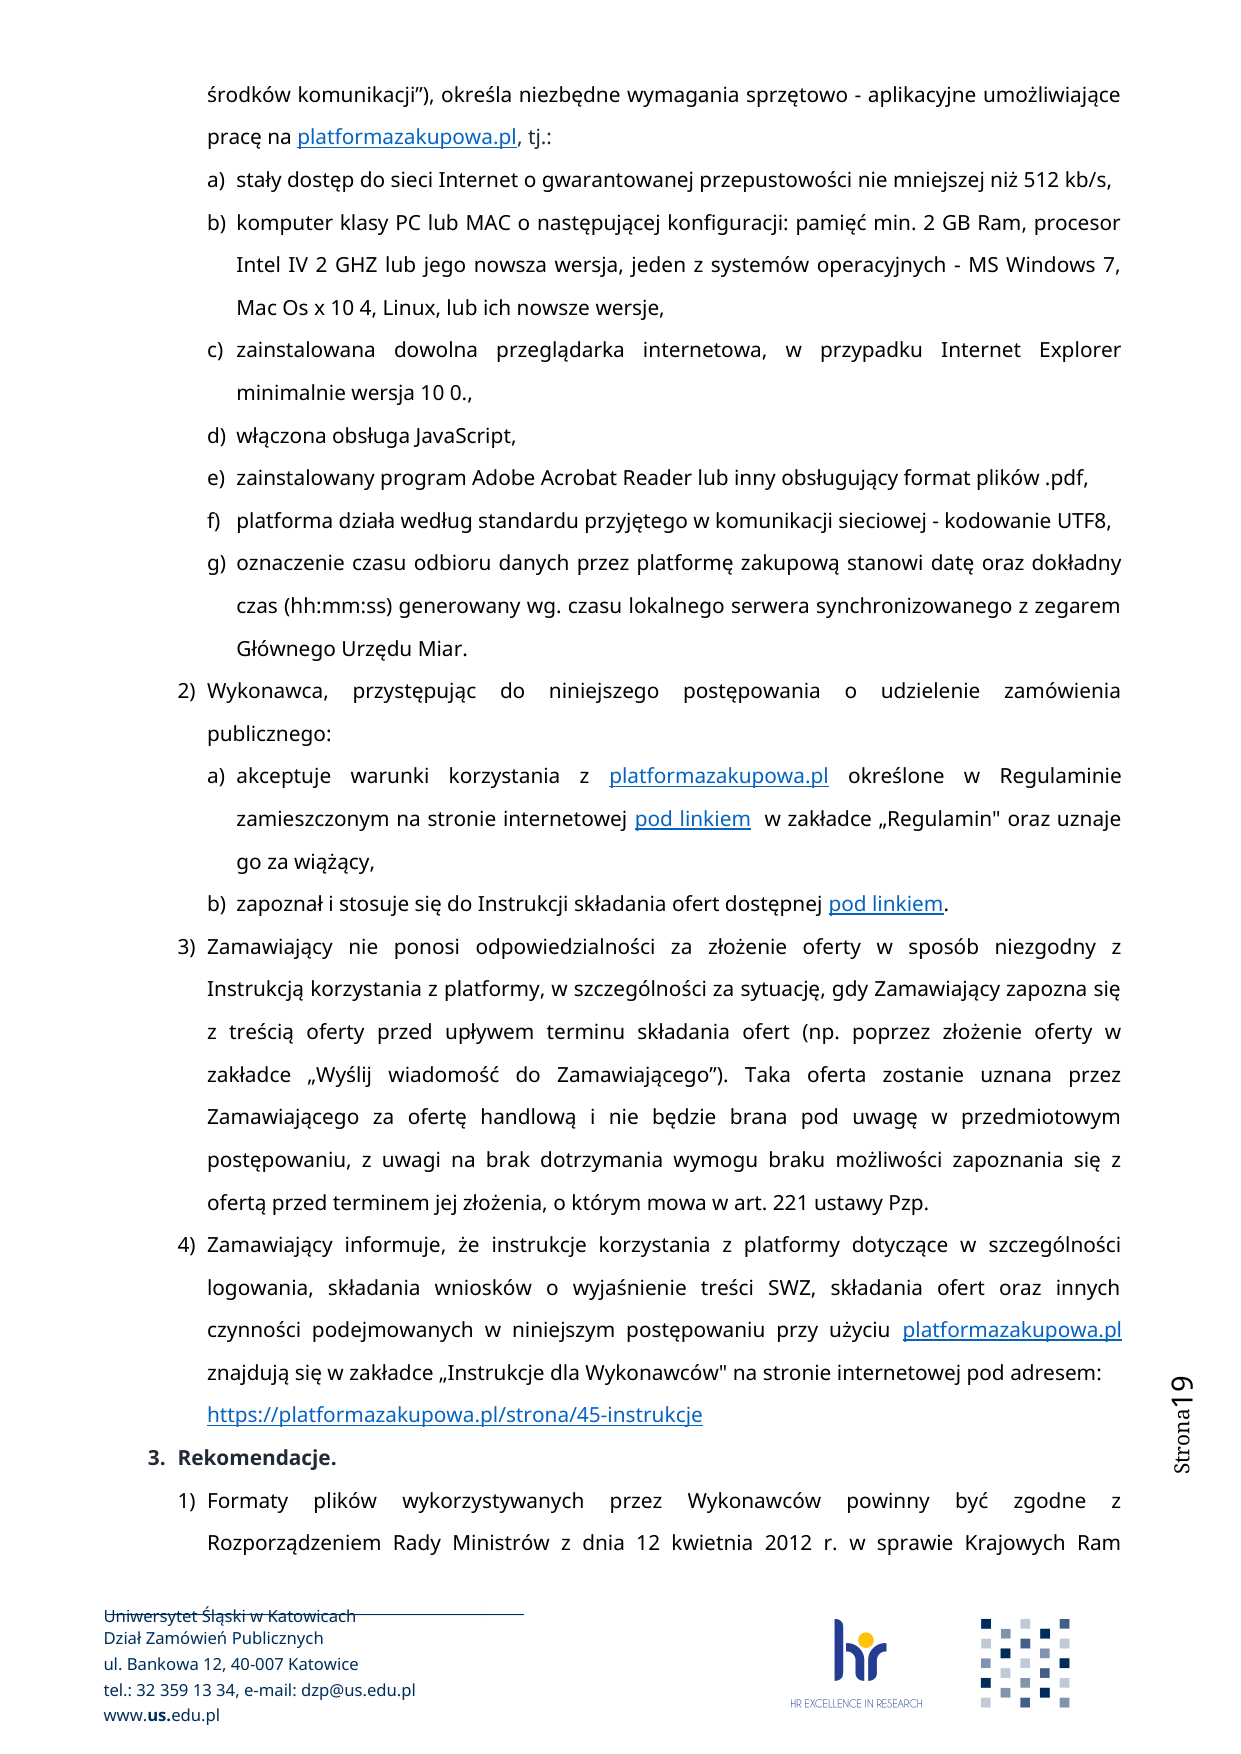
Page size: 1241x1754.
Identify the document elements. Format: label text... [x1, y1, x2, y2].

subtitle https://platformazakupowa.pl/strona/45-instrukcje [207, 1401, 1122, 1429]
subtitle zainstalowany program Adobe Acrobat Reader lub inny obsługujący format plików .pdf, [207, 463, 1122, 492]
subtitle zainstalowana dowolna przeglądarka internetowa, w przypadku Internet Explorer minimalnie wersja 10 0., [207, 336, 1122, 407]
subtitle Rekomendacje. [148, 1443, 1122, 1472]
subtitle platforma działa według standardu przyjętego w komunikacji sieciowej - kodowanie UTF8, [207, 506, 1122, 534]
subtitle stały dostęp do sieci Internet o gwarantowanej przepustowości nie mniejszej niż 512 kb/s, [207, 165, 1122, 193]
subtitle akceptuje warunki korzystania z platformazakupowa.pl określone w Regulaminie zamieszczonym na stronie internetowej pod linkiem w zakładce „Regulamin" oraz uznaje go za wiążący, [207, 762, 1122, 875]
subtitle komputer klasy PC lub MAC o następującej konfiguracji: pamięć min. 2 GB Ram, procesor Intel IV 2 GHZ lub jego nowsza wersja, jeden z systemów operacyjnych - MS Windows 7, Mac Os x 10 4, Linux, lub ich nowsze wersje, [207, 208, 1122, 321]
subtitle Zamawiający nie ponosi odpowiedzialności za złożenie oferty w sposób niezgodny z Instrukcją korzystania z platformy, w szczególności za sytuację, gdy Zamawiający zapozna się z treścią oferty przed upływem terminu składania ofert (np. poprzez złożenie oferty w zakładce „Wyślij wiadomość do Zamawiającego”). Taka oferta zostanie uznana przez Zamawiającego za ofertę handlową i nie będzie brana pod uwagę w przedmiotowym postępowaniu, z uwagi na brak dotrzymania wymogu braku możliwości zapoznania się z ofertą przed terminem jej złożenia, o którym mowa w art. 221 ustawy Pzp. [177, 932, 1122, 1216]
subtitle Zamawiający informuje, że instrukcje korzystania z platformy dotyczące w szczególności logowania, składania wniosków o wyjaśnienie treści SWZ, składania ofert oraz innych czynności podejmowanych w niniejszym postępowaniu przy użyciu platformazakupowa.pl znajdują się w zakładce „Instrukcje dla Wykonawców" na stronie internetowej pod adresem: [177, 1230, 1122, 1386]
subtitle włączona obsługa JavaScript, [207, 421, 1122, 449]
subtitle Wykonawca, przystępując do niniejszego postępowania o udzielenie zamówienia publicznego: [177, 676, 1122, 747]
subtitle oznaczenie czasu odbioru danych przez platformę zakupową stanowi datę oraz dokładny czas (hh:mm:ss) generowany wg. czasu lokalnego serwera synchronizowanego z zegarem Głównego Urzędu Miar. [207, 548, 1122, 662]
subtitle zapoznał i stosuje się do Instrukcji składania ofert dostępnej pod linkiem. [207, 889, 1122, 918]
picture [722, 1557, 1099, 1737]
picture [0, 1605, 525, 1623]
